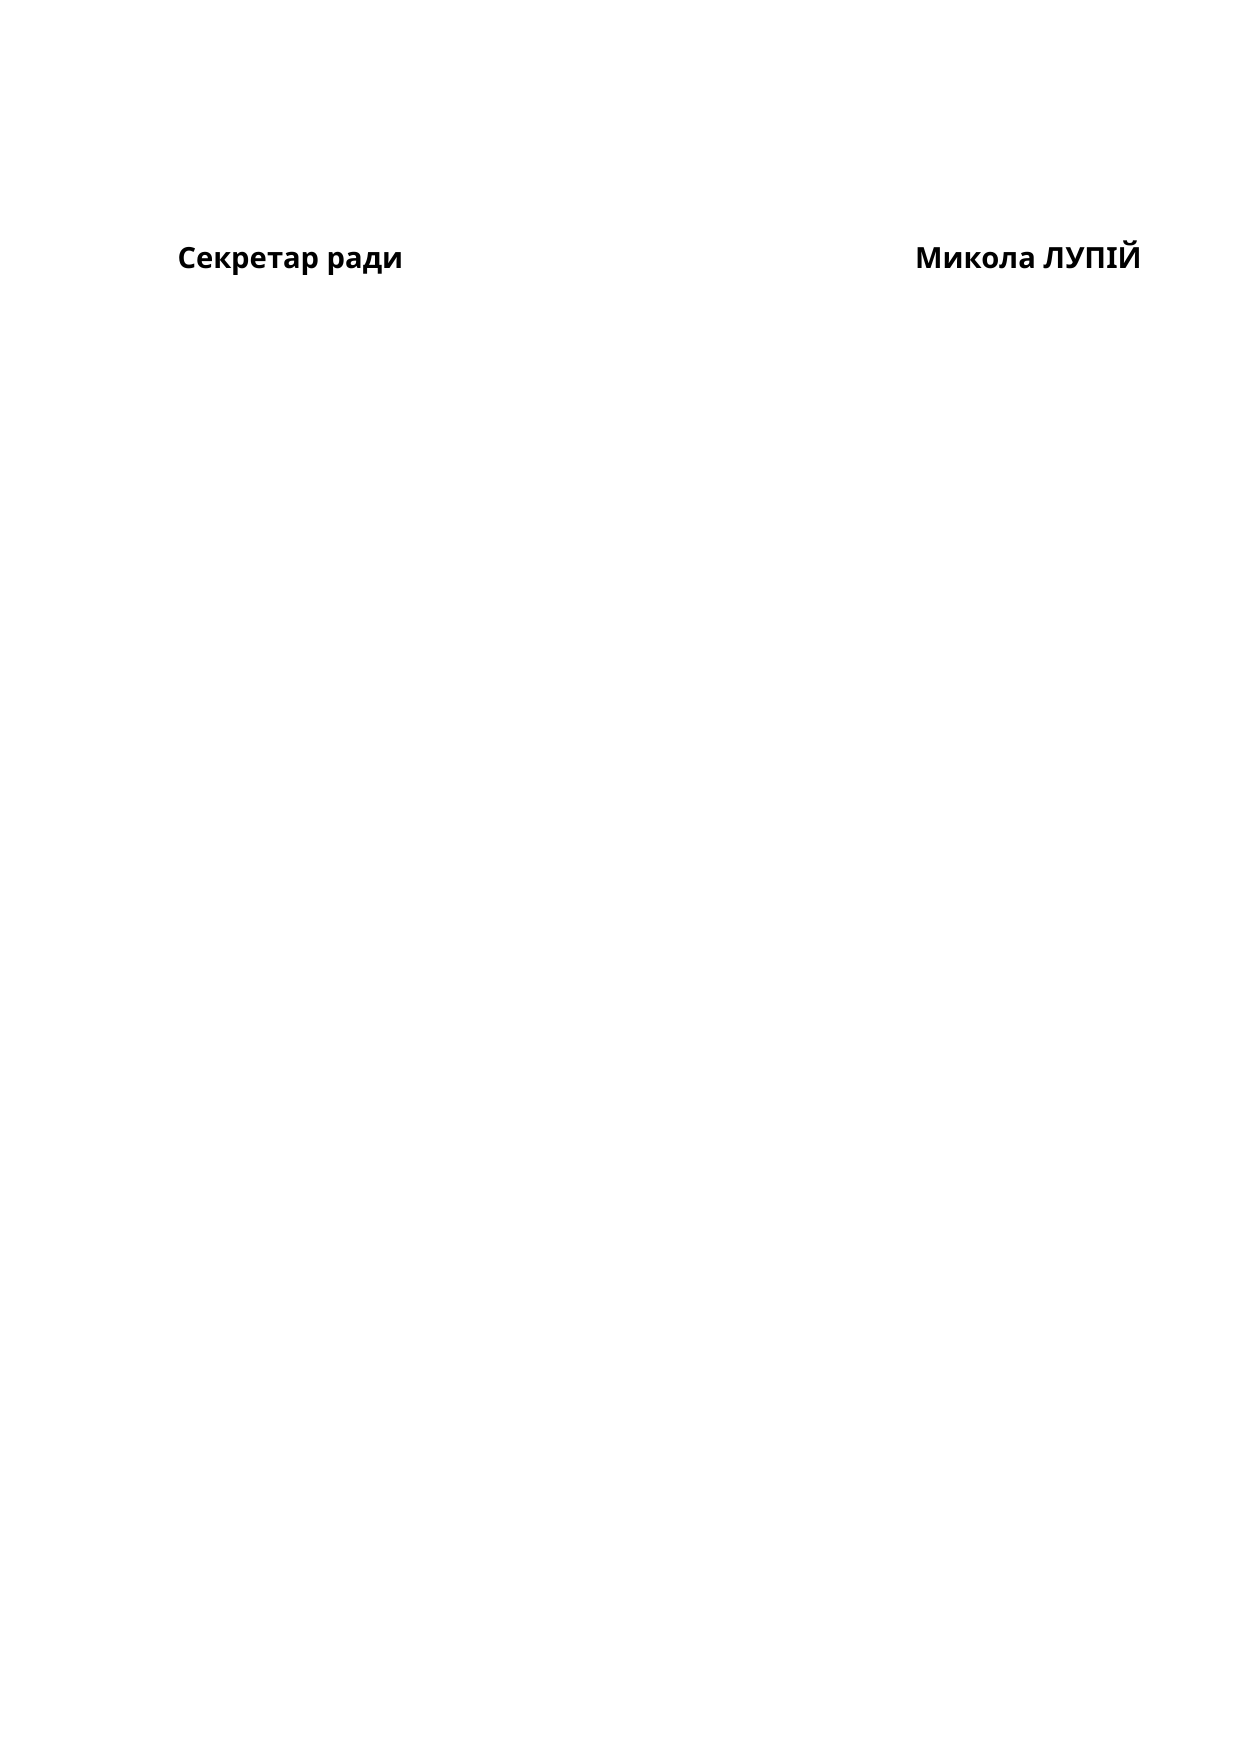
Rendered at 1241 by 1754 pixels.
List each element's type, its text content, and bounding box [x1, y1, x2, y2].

text Секретар ради Микола ЛУПІЙ [177, 237, 1181, 277]
